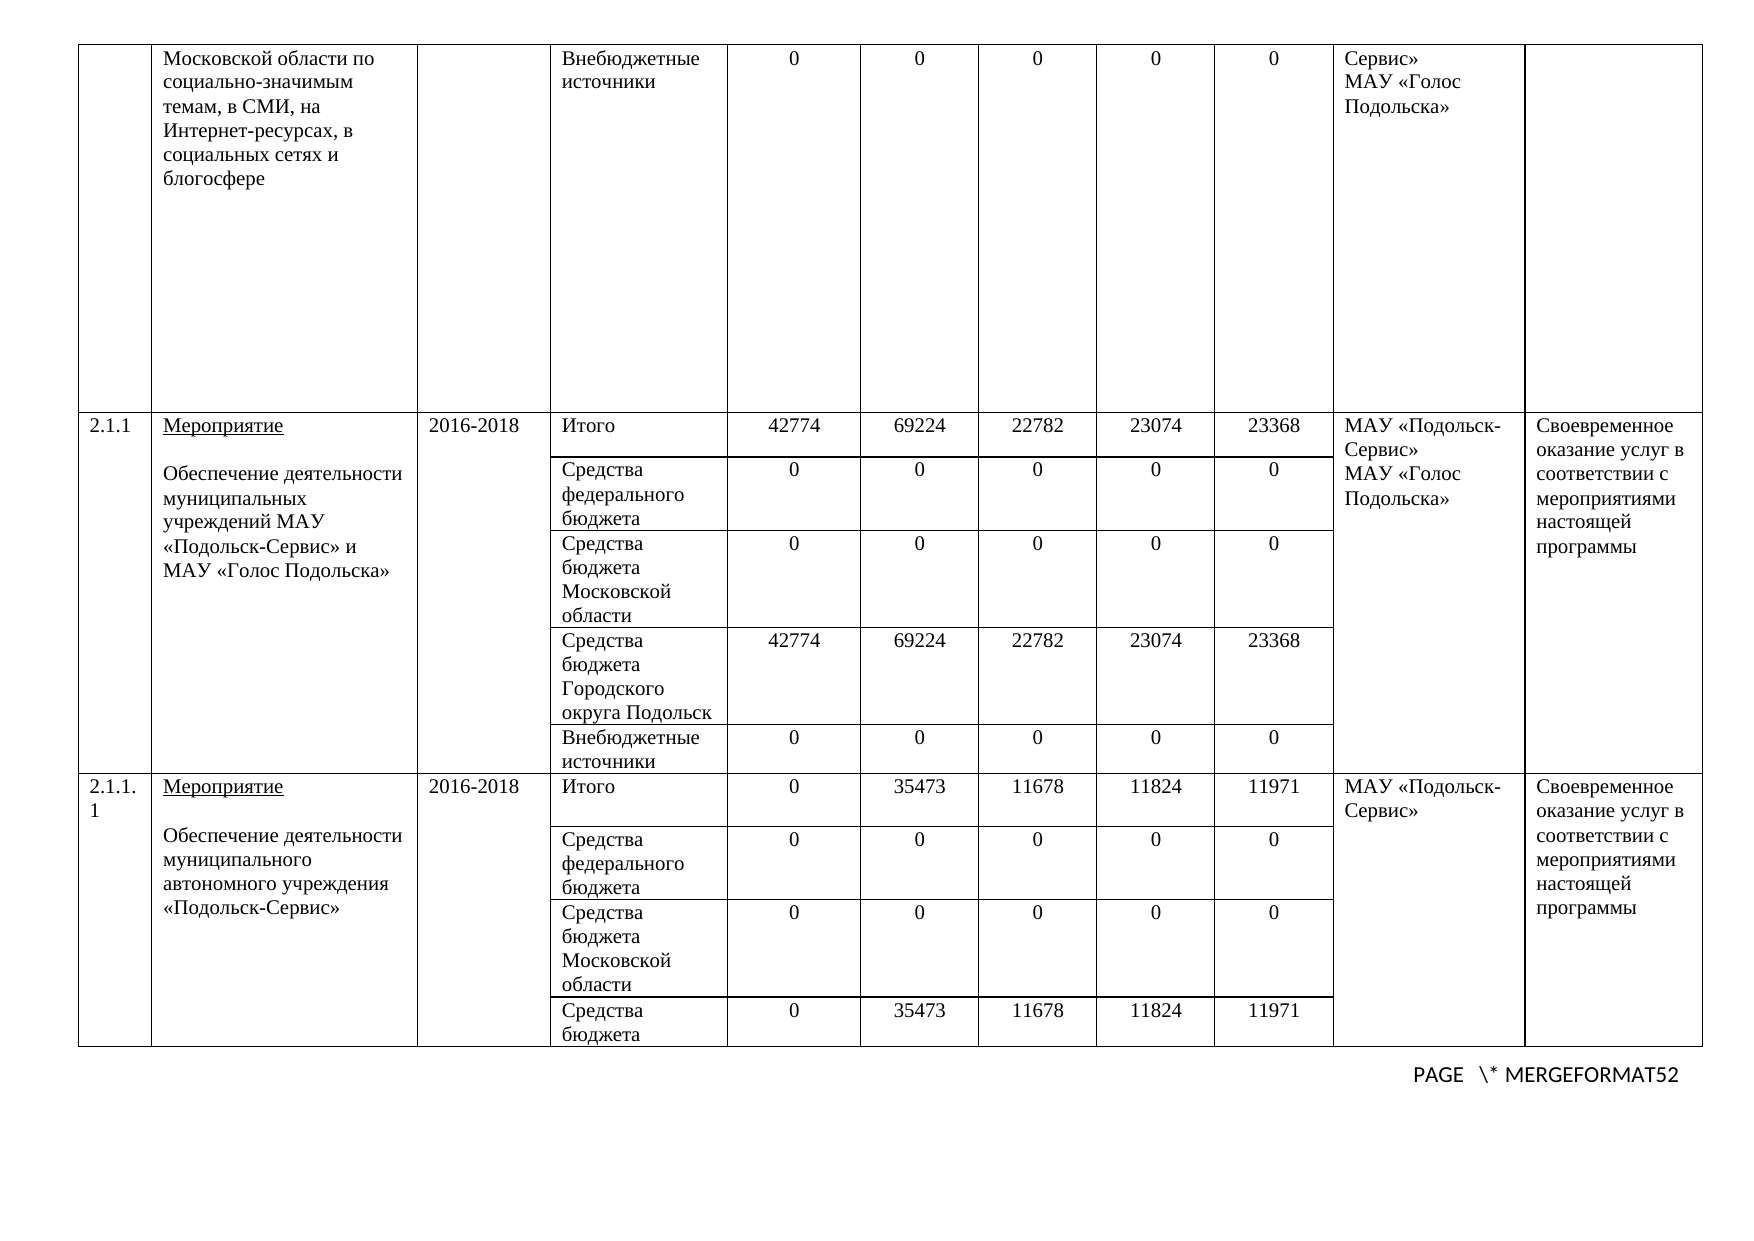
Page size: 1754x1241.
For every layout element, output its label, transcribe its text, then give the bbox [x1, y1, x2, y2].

table_cell 0 [1215, 827, 1333, 899]
table_cell 35473 [861, 774, 978, 826]
table_cell 2.1.1.1 [79, 774, 151, 1046]
table_cell 23368 [1215, 413, 1333, 456]
table_cell Мероприятие Обеспечение деятельности муниципальных учреждений МАУ «Подольск-Сервис» и МАУ «Голос Подольска» [152, 413, 417, 773]
table_cell 0 [1215, 900, 1333, 996]
table_cell 0 [728, 827, 860, 899]
table_cell 0 [861, 827, 978, 899]
table_cell 0 [1215, 45, 1333, 412]
table_cell Своевременное оказание услуг в соответствии с мероприятиями настоящей программы [1526, 774, 1702, 1046]
table_cell Итого [551, 774, 727, 826]
table_cell 11824 [1097, 998, 1214, 1046]
table_cell 0 [861, 725, 978, 773]
table_cell 22782 [979, 628, 1096, 724]
table_cell Средства бюджета Московской области [551, 900, 727, 996]
table_cell 11824 [1097, 774, 1214, 826]
table_cell 0 [1097, 725, 1214, 773]
table_cell 23074 [1097, 413, 1214, 456]
table_cell Средства бюджета Московской области [551, 531, 727, 627]
table_cell 0 [861, 900, 978, 996]
table_cell 0 [1097, 827, 1214, 899]
table_cell 0 [861, 531, 978, 627]
table_cell 69224 [861, 413, 978, 456]
table_cell 2016-2018 [418, 413, 550, 773]
table_cell 0 [728, 900, 860, 996]
table_cell 0 [1097, 45, 1214, 412]
table_cell 11678 [979, 774, 1096, 826]
table_cell Своевременное оказание услуг в соответствии с мероприятиями настоящей программы [1526, 413, 1702, 773]
table_cell 0 [728, 774, 860, 826]
table_cell 69224 [861, 628, 978, 724]
table_cell 0 [1097, 458, 1214, 529]
table_cell 0 [728, 45, 860, 412]
table_cell 23368 [1215, 628, 1333, 724]
table_cell 0 [861, 458, 978, 529]
table_cell 0 [979, 827, 1096, 899]
table_cell 0 [1097, 900, 1214, 996]
table_cell МАУ «Подольск-Сервис» МАУ «Голос Подольска» [1334, 413, 1524, 773]
table_cell 2.1.1 [79, 413, 151, 773]
table_cell 0 [979, 900, 1096, 996]
table_cell 23074 [1097, 628, 1214, 724]
table_cell Мероприятие Обеспечение деятельности муниципального автономного учреждения «Подольск-Сервис» [152, 774, 417, 1046]
table_cell Внебюджетные источники [551, 725, 727, 773]
table_cell 0 [728, 725, 860, 773]
table_cell 0 [1097, 531, 1214, 627]
table_cell 0 [979, 531, 1096, 627]
table_cell 0 [1215, 531, 1333, 627]
table_cell 0 [979, 458, 1096, 529]
table_cell 0 [979, 45, 1096, 412]
table_cell 0 [728, 998, 860, 1046]
table_cell 0 [861, 45, 978, 412]
table_cell 0 [1215, 458, 1333, 529]
table_cell 11971 [1215, 998, 1333, 1046]
table_cell 11971 [1215, 774, 1333, 826]
table_cell МАУ «Подольск-Сервис» [1334, 774, 1524, 1046]
table_cell Средства федерального бюджета [551, 458, 727, 529]
table_cell 0 [1215, 725, 1333, 773]
table_cell Средства бюджета Городского округа Подольск [551, 628, 727, 724]
table_cell 22782 [979, 413, 1096, 456]
table_cell 35473 [861, 998, 978, 1046]
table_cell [551, 998, 727, 1046]
table_cell Средства федерального бюджета [551, 827, 727, 899]
table_cell 0 [979, 725, 1096, 773]
table_cell 0 [728, 458, 860, 529]
table_cell Внебюджетные источники [551, 45, 727, 412]
table_cell 2016-2018 [418, 774, 550, 1046]
table_cell 11678 [979, 998, 1096, 1046]
table_cell 42774 [728, 413, 860, 456]
table_cell Итого [551, 413, 727, 456]
table_cell 42774 [728, 628, 860, 724]
table_cell 0 [728, 531, 860, 627]
